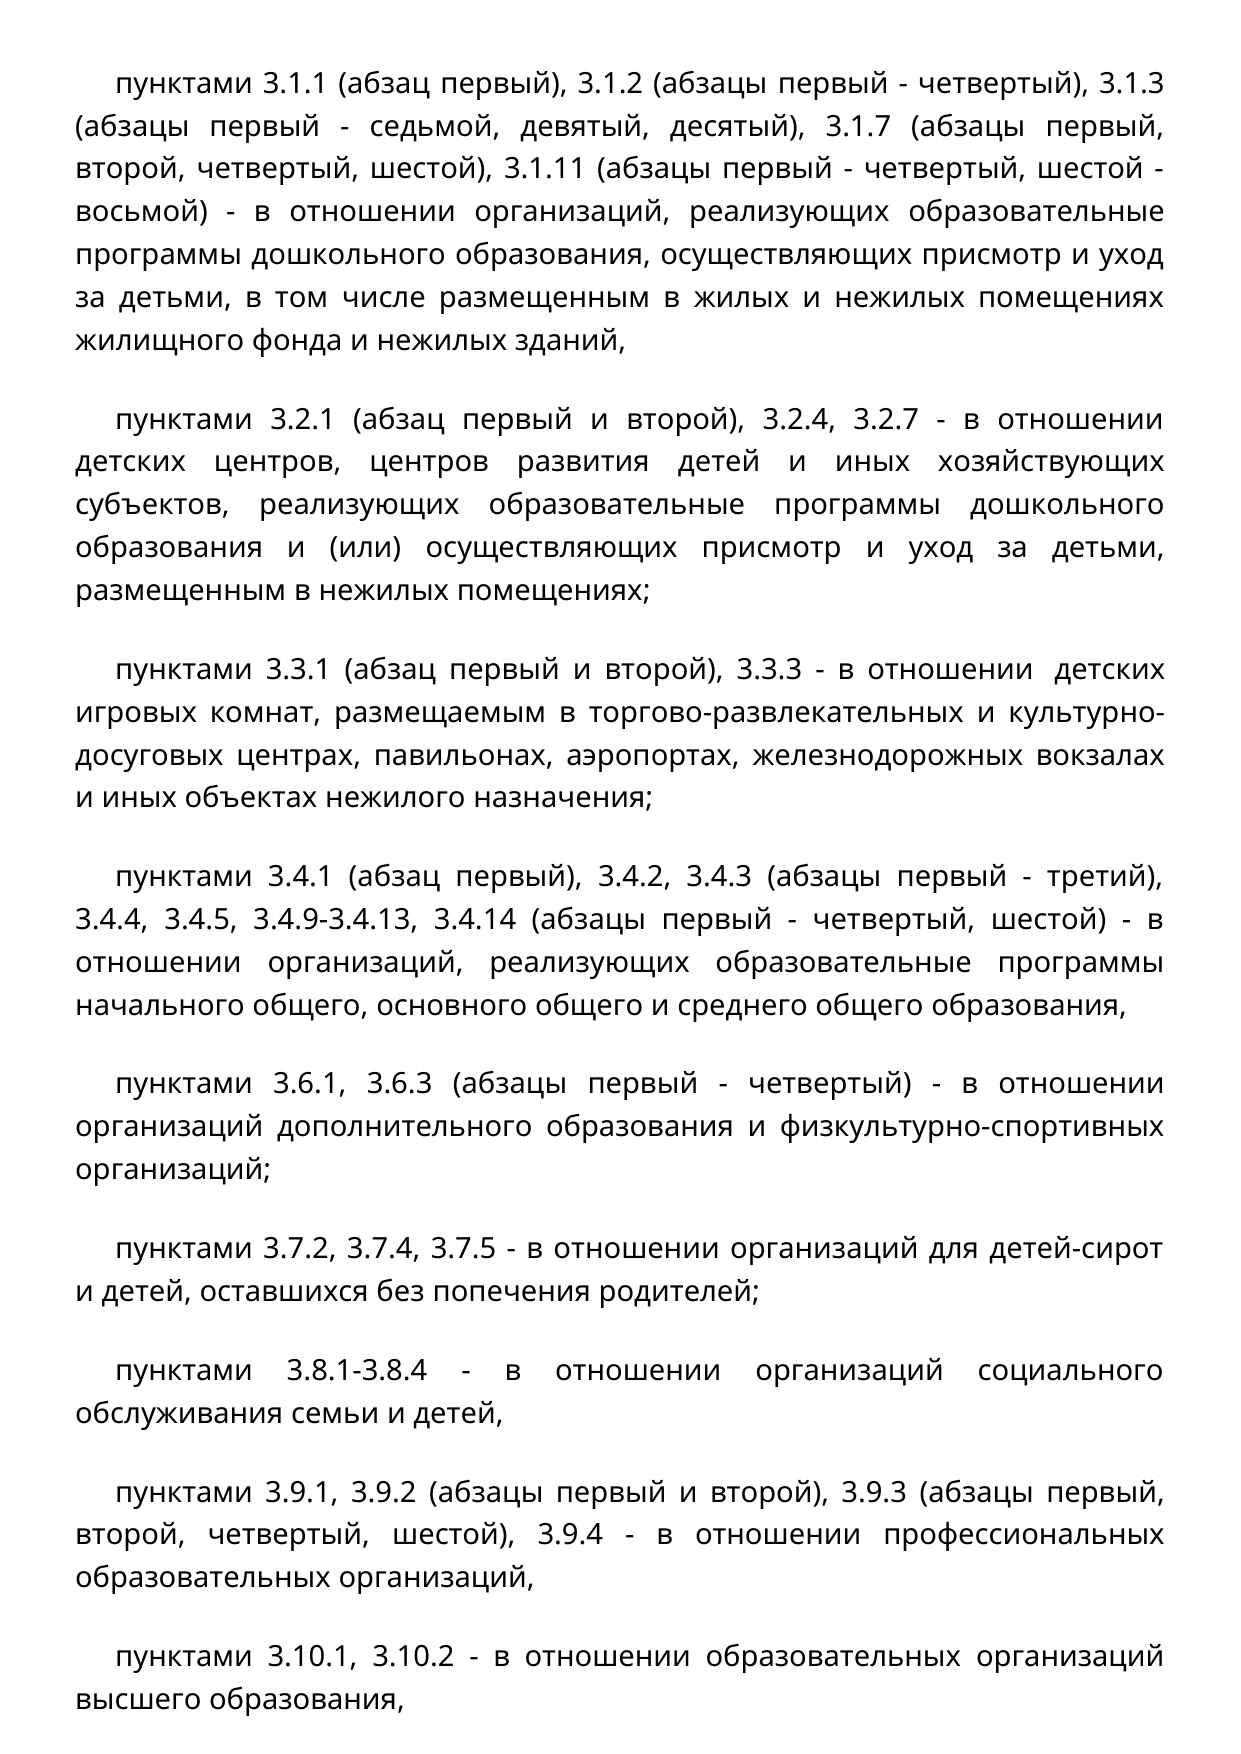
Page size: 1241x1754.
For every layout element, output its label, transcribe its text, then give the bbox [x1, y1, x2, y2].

text пунктами 3.9.1, 3.9.2 (абзацы первый и второй), 3.9.3 (абзацы первый, второй, четвертый, шестой), 3.9.4 - в отношении профессиональных образовательных организаций, [75, 1471, 1165, 1596]
text пунктами 3.6.1, 3.6.3 (абзацы первый - четвертый) - в отношении организаций дополнительного образования и физкультурно-спортивных организаций; [75, 1063, 1165, 1188]
text пунктами 3.7.2, 3.7.4, 3.7.5 - в отношении организаций для детей-сирот и детей, оставшихся без попечения родителей; [75, 1227, 1165, 1310]
text пунктами 3.8.1-3.8.4 - в отношении организаций социального обслуживания семьи и детей, [75, 1349, 1164, 1432]
text пунктами 3.2.1 (абзац первый и второй), 3.2.4, 3.2.7 - в отношении детских центров, центров развития детей и иных хозяйствующих субъектов, реализующих образовательные программы дошкольного образования и (или) осуществляющих присмотр и уход за детьми, размещенным в нежилых помещениях; [75, 398, 1165, 609]
text пунктами 3.3.1 (абзац первый и второй), 3.3.3 - в отношении детских игровых комнат, размещаемым в торгово-развлекательных и культурно- досуговых центрах, павильонах, аэропортах, железнодорожных вокзалах и иных объектах нежилого назначения; [75, 648, 1165, 816]
text пунктами 3.4.1 (абзац первый), 3.4.2, 3.4.3 (абзацы первый - третий), 3.4.4, 3.4.5, 3.4.9-3.4.13, 3.4.14 (абзацы первый - четвертый, шестой) - в отношении организаций, реализующих образовательные программы начального общего, основного общего и среднего общего образования, [75, 856, 1165, 1024]
text пунктами 3.10.1, 3.10.2 - в отношении образовательных организаций высшего образования, [75, 1635, 1165, 1718]
text пунктами 3.1.1 (абзац первый), 3.1.2 (абзацы первый - четвертый), 3.1.3 (абзацы первый - седьмой, девятый, десятый), 3.1.7 (абзацы первый, второй, четвертый, шестой), 3.1.11 (абзацы первый - четвертый, шестой - восьмой) - в отношении организаций, реализующих образовательные программы дошкольного образования, осуществляющих присмотр и уход за детьми, в том числе размещенным в жилых и нежилых помещениях жилищного фонда и нежилых зданий, [75, 62, 1165, 359]
